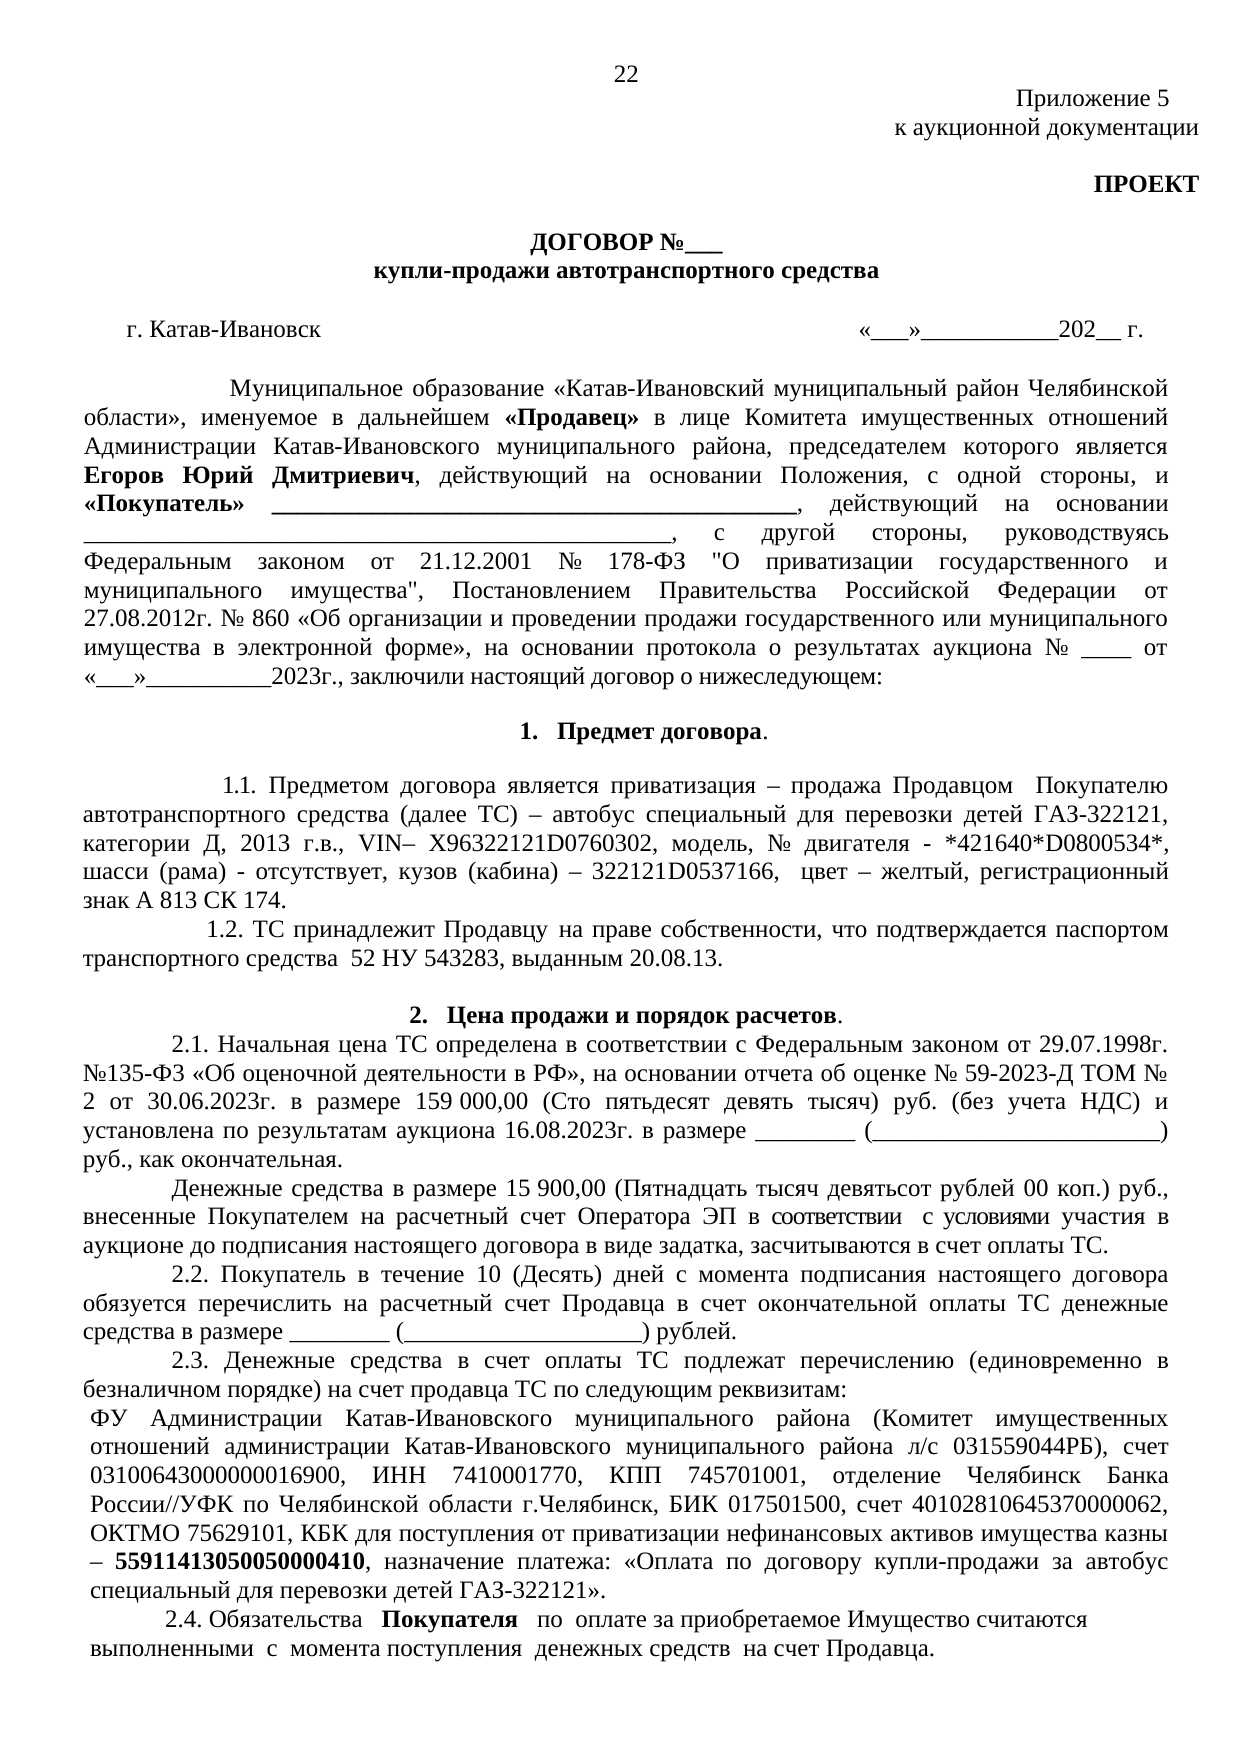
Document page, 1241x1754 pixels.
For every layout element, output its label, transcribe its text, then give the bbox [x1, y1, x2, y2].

text г. Катав-Ивановск «___»___________202__ г. [83, 314, 1169, 343]
text ДОГОВОР №___ купли-продажи автотранспортного средства [83, 227, 1169, 284]
text ПРОЕКТ [24, 169, 1199, 198]
list Предмет договора. [120, 716, 1167, 745]
text ФУ Администрации Катав-Ивановского муниципального района (Комитет имущественных отношений администрации Катав-Ивановского муниципального района л/с 031559044РБ), счет 03100643000000016900, ИНН 7410001770, КПП 745701001, отделение Челябинск Банка России//УФК по Челябинской области г.Челябинск, БИК 017501500, счет 40102810645370000062, ОКТМО 75629101, КБК для поступления от приватизации нефинансовых активов имущества казны – 55911413050050000410, назначение платежа: «Оплата по договору купли-продажи за автобус специальный для перевозки детей ГАЗ-322121». [90, 1403, 1169, 1604]
text 2.2. Покупатель в течение 10 (Десять) дней с момента подписания настоящего договора обязуется перечислить на расчетный счет Продавца в счет окончательной оплаты ТС денежные средства в размере ________ (___________________) рублей. [83, 1259, 1169, 1345]
text Муниципальное образование «Катав-Ивановский муниципальный район Челябинской области», именуемое в дальнейшем «Продавец» в лице Комитета имущественных отношений Администрации Катав-Ивановского муниципального района, председателем которого является Егоров Юрий Дмитриевич, действующий на основании Положения, с одной стороны, и «Покупатель» __________________________________________, действующий на основании _______________________________________________, с другой стороны, руководствуясь Федеральным законом от 21.12.2001 № 178-ФЗ "О приватизации государственного и муниципального имущества", Постановлением Правительства Российской Федерации от 27.08.2012г. № 860 «Об организации и проведении продажи государственного или муниципального имущества в электронной форме», на основании протокола о результатах аукциона № ____ от «___»__________2023г., заключили настоящий договор о нижеследующем: [83, 373, 1169, 690]
text выполненными с момента поступления денежных средств на счет Продавца. [90, 1633, 1169, 1661]
text 2.3. Денежные средства в счет оплаты ТС подлежат перечислению (единовременно в безналичном порядке) на счет продавца ТС по следующим реквизитам: [83, 1345, 1169, 1403]
text Приложение 5 [688, 83, 1169, 112]
text 1.2. ТС принадлежит Продавцу на праве собственности, что подтверждается паспортом транспортного средства 52 НУ 543283, выданным 20.08.13. [83, 914, 1169, 971]
text 2.1. Начальная цена ТС определена в соответствии с Федеральным законом от 29.07.1998г. №135-Ф3 «Об оценочной деятельности в РФ», на основании отчета об оценке № 59-2023-Д ТОМ № 2 от 30.06.2023г. в размере 159 000,00 (Сто пятьдесят девять тысяч) руб. (без учета НДС) и установлена по результатам аукциона 16.08.2023г. в размере ________ (_______________________) руб., как окончательная. [83, 1029, 1169, 1173]
text Денежные средства в размере 15 900,00 (Пятнадцать тысяч девятьсот рублей 00 коп.) руб., внесенные Покупателем на расчетный счет Оператора ЭП в соответствии с условиями участия в аукционе до подписания настоящего договора в виде задатка, засчитываются в счет оплаты ТС. [83, 1173, 1169, 1259]
text к аукционной документации [24, 112, 1199, 141]
list Цена продажи и порядок расчетов. [83, 1000, 1169, 1029]
text 2.4. Обязательства Покупателя по оплате за приобретаемое Имущество считаются [90, 1604, 1169, 1633]
text 1.1. Предметом договора является приватизация – продажа Продавцом Покупателю автотранспортного средства (далее ТС) – автобус специальный для перевозки детей ГАЗ-322121, категории Д, 2013 г.в., VIN– Х96322121D0760302, модель, № двигателя - *421640*D0800534*, шасси (рама) - отсутствует, кузов (кабина) – 322121D0537166, цвет – желтый, регистрационный знак А 813 СК 174. [83, 770, 1169, 914]
